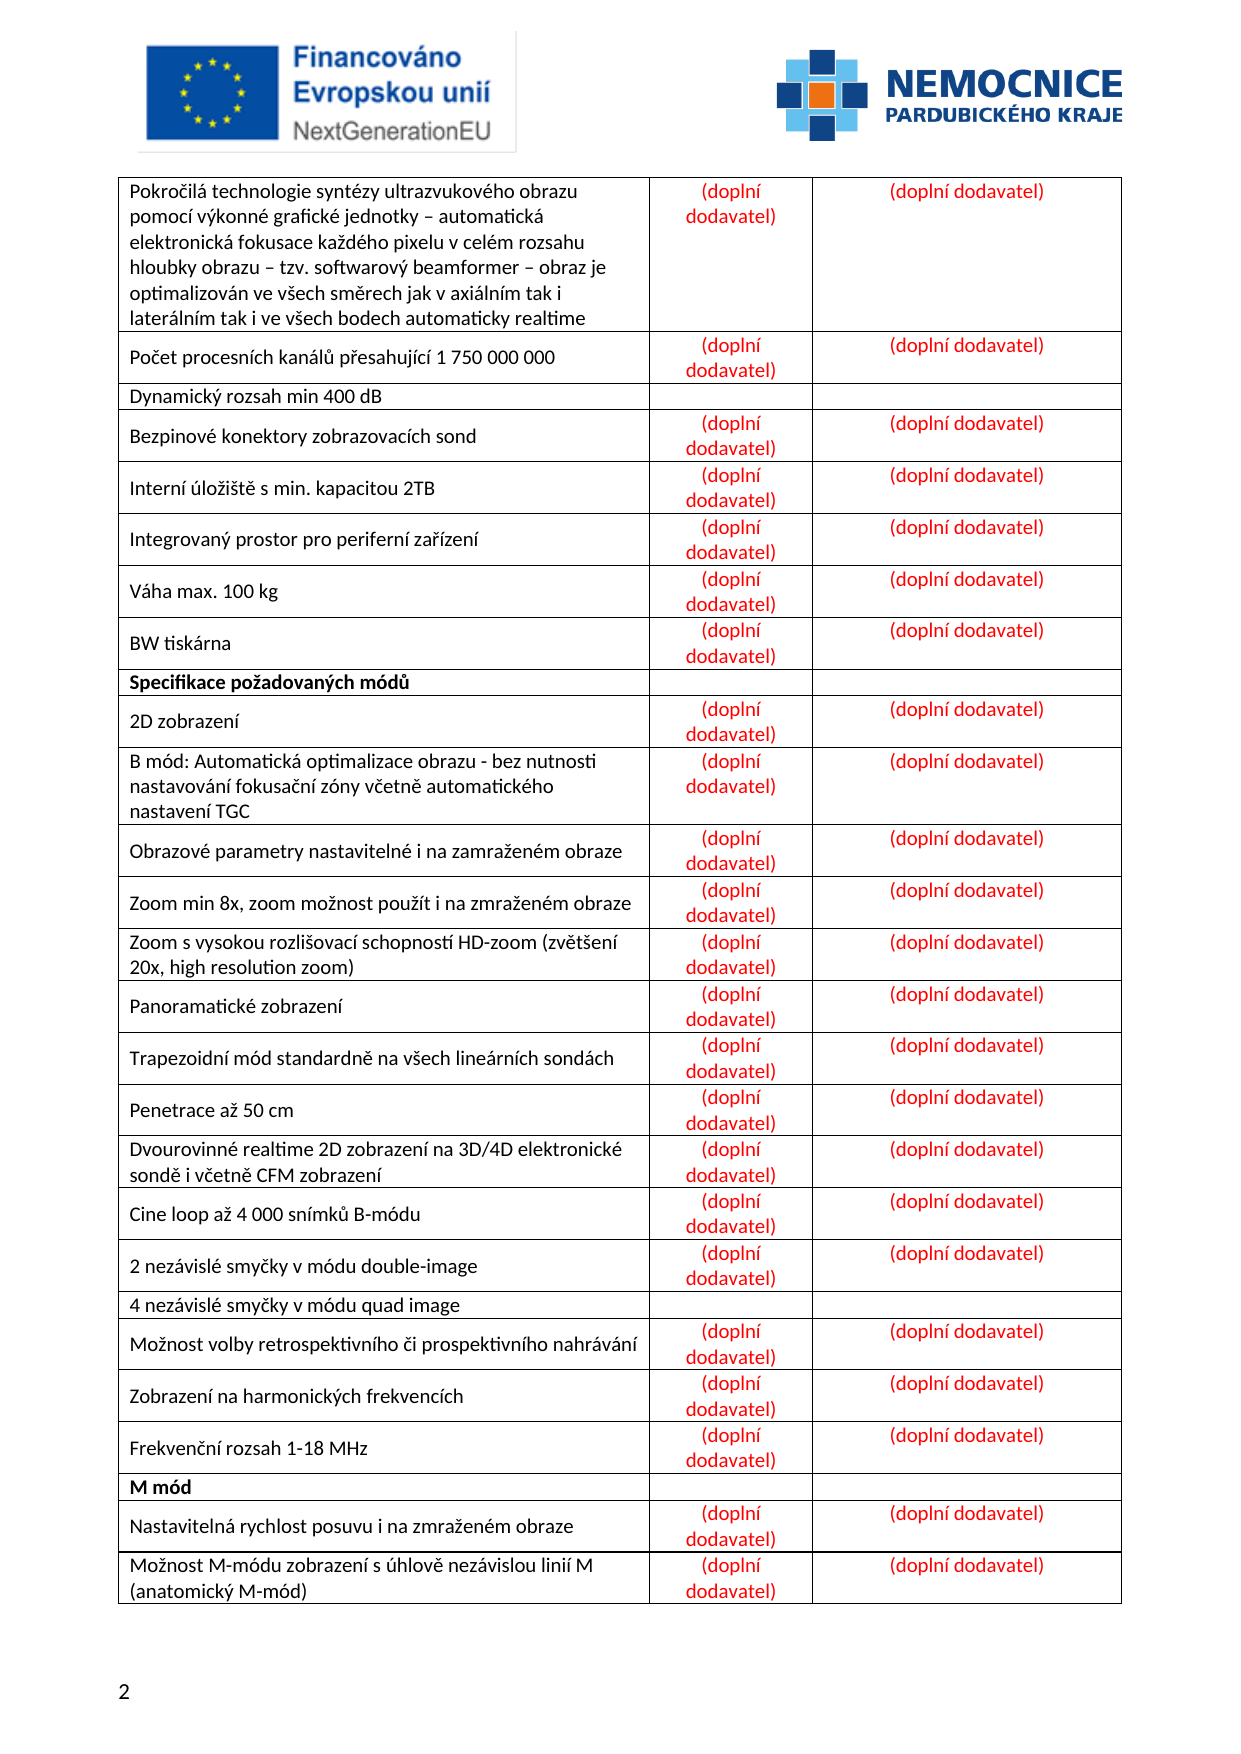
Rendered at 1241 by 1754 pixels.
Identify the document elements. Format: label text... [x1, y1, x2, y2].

table_cell BW tiskárna [119, 618, 649, 668]
table_cell (doplní dodavatel) [813, 929, 1121, 980]
table_cell (doplní dodavatel) [650, 825, 812, 876]
table_cell (doplní dodavatel) [813, 1033, 1121, 1083]
table_cell (doplní dodavatel) [813, 1319, 1121, 1369]
table_cell 2 nezávislé smyčky v módu double-image [119, 1240, 649, 1291]
table_cell Penetrace až 50 cm [119, 1085, 649, 1135]
table_cell Frekvenční rozsah 1-18 MHz [119, 1422, 649, 1473]
table_cell [650, 670, 812, 695]
table_cell (doplní dodavatel) [813, 1188, 1121, 1239]
table_cell (doplní dodavatel) [650, 514, 812, 565]
table_cell (doplní dodavatel) [813, 748, 1121, 824]
table_cell Integrovaný prostor pro periferní zařízení [119, 514, 649, 565]
table_cell (doplní dodavatel) [650, 332, 812, 383]
table_cell Dynamický rozsah min 400 dB [119, 384, 649, 409]
table_cell [813, 1474, 1121, 1499]
table_cell (doplní dodavatel) [813, 462, 1121, 513]
table_cell Bezpinové konektory zobrazovacích sond [119, 410, 649, 461]
table_cell 4 nezávislé smyčky v módu quad image [119, 1292, 649, 1317]
table_cell (doplní dodavatel) [650, 877, 812, 928]
table_cell (doplní dodavatel) [813, 410, 1121, 461]
table_cell (doplní dodavatel) [813, 178, 1121, 331]
table_cell (doplní dodavatel) [650, 1240, 812, 1291]
table_cell Počet procesních kanálů přesahující 1 750 000 000 [119, 332, 649, 383]
table_cell Zoom min 8x, zoom možnost použít i na zmraženém obraze [119, 877, 649, 928]
table_cell (doplní dodavatel) [813, 618, 1121, 668]
table_cell (doplní dodavatel) [650, 1085, 812, 1135]
table_cell (doplní dodavatel) [650, 929, 812, 980]
table_cell (doplní dodavatel) [813, 981, 1121, 1032]
table_cell [813, 384, 1121, 409]
table_cell (doplní dodavatel) [650, 1033, 812, 1083]
table_cell Nastavitelná rychlost posuvu i na zmraženém obraze [119, 1501, 649, 1551]
table_cell (doplní dodavatel) [650, 566, 812, 617]
picture [775, 48, 1123, 142]
picture [137, 31, 518, 154]
table_cell (doplní dodavatel) [650, 981, 812, 1032]
table_cell Zobrazení na harmonických frekvencích [119, 1370, 649, 1421]
table_cell (doplní dodavatel) [813, 514, 1121, 565]
table_cell 2D zobrazení [119, 696, 649, 747]
table_cell [650, 384, 812, 409]
table_cell (doplní dodavatel) [650, 1136, 812, 1187]
table_cell Obrazové parametry nastavitelné i na zamraženém obraze [119, 825, 649, 876]
table_cell (doplní dodavatel) [813, 1553, 1121, 1603]
table_cell [813, 670, 1121, 695]
table_cell (doplní dodavatel) [813, 825, 1121, 876]
table_cell (doplní dodavatel) [650, 1370, 812, 1421]
table_cell (doplní dodavatel) [813, 1501, 1121, 1551]
table_cell M mód [119, 1474, 649, 1499]
table_cell (doplní dodavatel) [650, 1188, 812, 1239]
table_cell (doplní dodavatel) [650, 1501, 812, 1551]
table_cell Trapezoidní mód standardně na všech lineárních sondách [119, 1033, 649, 1083]
table_cell (doplní dodavatel) [650, 410, 812, 461]
table_cell Panoramatické zobrazení [119, 981, 649, 1032]
table_cell Cine loop až 4 000 snímků B-módu [119, 1188, 649, 1239]
table_cell [650, 1474, 812, 1499]
table_cell (doplní dodavatel) [813, 1240, 1121, 1291]
table_cell (doplní dodavatel) [813, 1422, 1121, 1473]
table_cell (doplní dodavatel) [650, 462, 812, 513]
table_cell (doplní dodavatel) [650, 1422, 812, 1473]
table_cell [650, 1292, 812, 1317]
table_cell (doplní dodavatel) [650, 1553, 812, 1603]
table_cell (doplní dodavatel) [650, 1319, 812, 1369]
table_cell Zoom s vysokou rozlišovací schopností HD-zoom (zvětšení 20x, high resolution zoom) [119, 929, 649, 980]
table_cell (doplní dodavatel) [813, 1136, 1121, 1187]
table_cell Možnost volby retrospektivního či prospektivního nahrávání [119, 1319, 649, 1369]
table_cell (doplní dodavatel) [650, 748, 812, 824]
table_cell [813, 1292, 1121, 1317]
table_cell Specifikace požadovaných módů [119, 670, 649, 695]
table_cell B mód: Automatická optimalizace obrazu - bez nutnosti nastavování fokusační zóny včetně automatického nastavení TGC [119, 748, 649, 824]
table_cell (doplní dodavatel) [813, 1085, 1121, 1135]
table_cell (doplní dodavatel) [650, 696, 812, 747]
table_cell (doplní dodavatel) [813, 696, 1121, 747]
table_cell Váha max. 100 kg [119, 566, 649, 617]
table_cell (doplní dodavatel) [813, 566, 1121, 617]
table_cell (doplní dodavatel) [813, 1370, 1121, 1421]
table_cell (doplní dodavatel) [813, 332, 1121, 383]
table_cell Dvourovinné realtime 2D zobrazení na 3D/4D elektronické sondě i včetně CFM zobrazení [119, 1136, 649, 1187]
table_cell Možnost M-módu zobrazení s úhlově nezávislou linií M (anatomický M-mód) [119, 1553, 649, 1603]
table_cell Interní úložiště s min. kapacitou 2TB [119, 462, 649, 513]
table_cell (doplní dodavatel) [813, 877, 1121, 928]
table_cell Pokročilá technologie syntézy ultrazvukového obrazu pomocí výkonné grafické jednotky – automatická elektronická fokusace každého pixelu v celém rozsahu hloubky obrazu – tzv. softwarový beamformer – obraz je optimalizován ve všech směrech jak v axiálním tak i laterálním tak i ve všech bodech automaticky realtime [119, 178, 649, 331]
table_cell (doplní dodavatel) [650, 618, 812, 668]
table_cell (doplní dodavatel) [650, 178, 812, 331]
